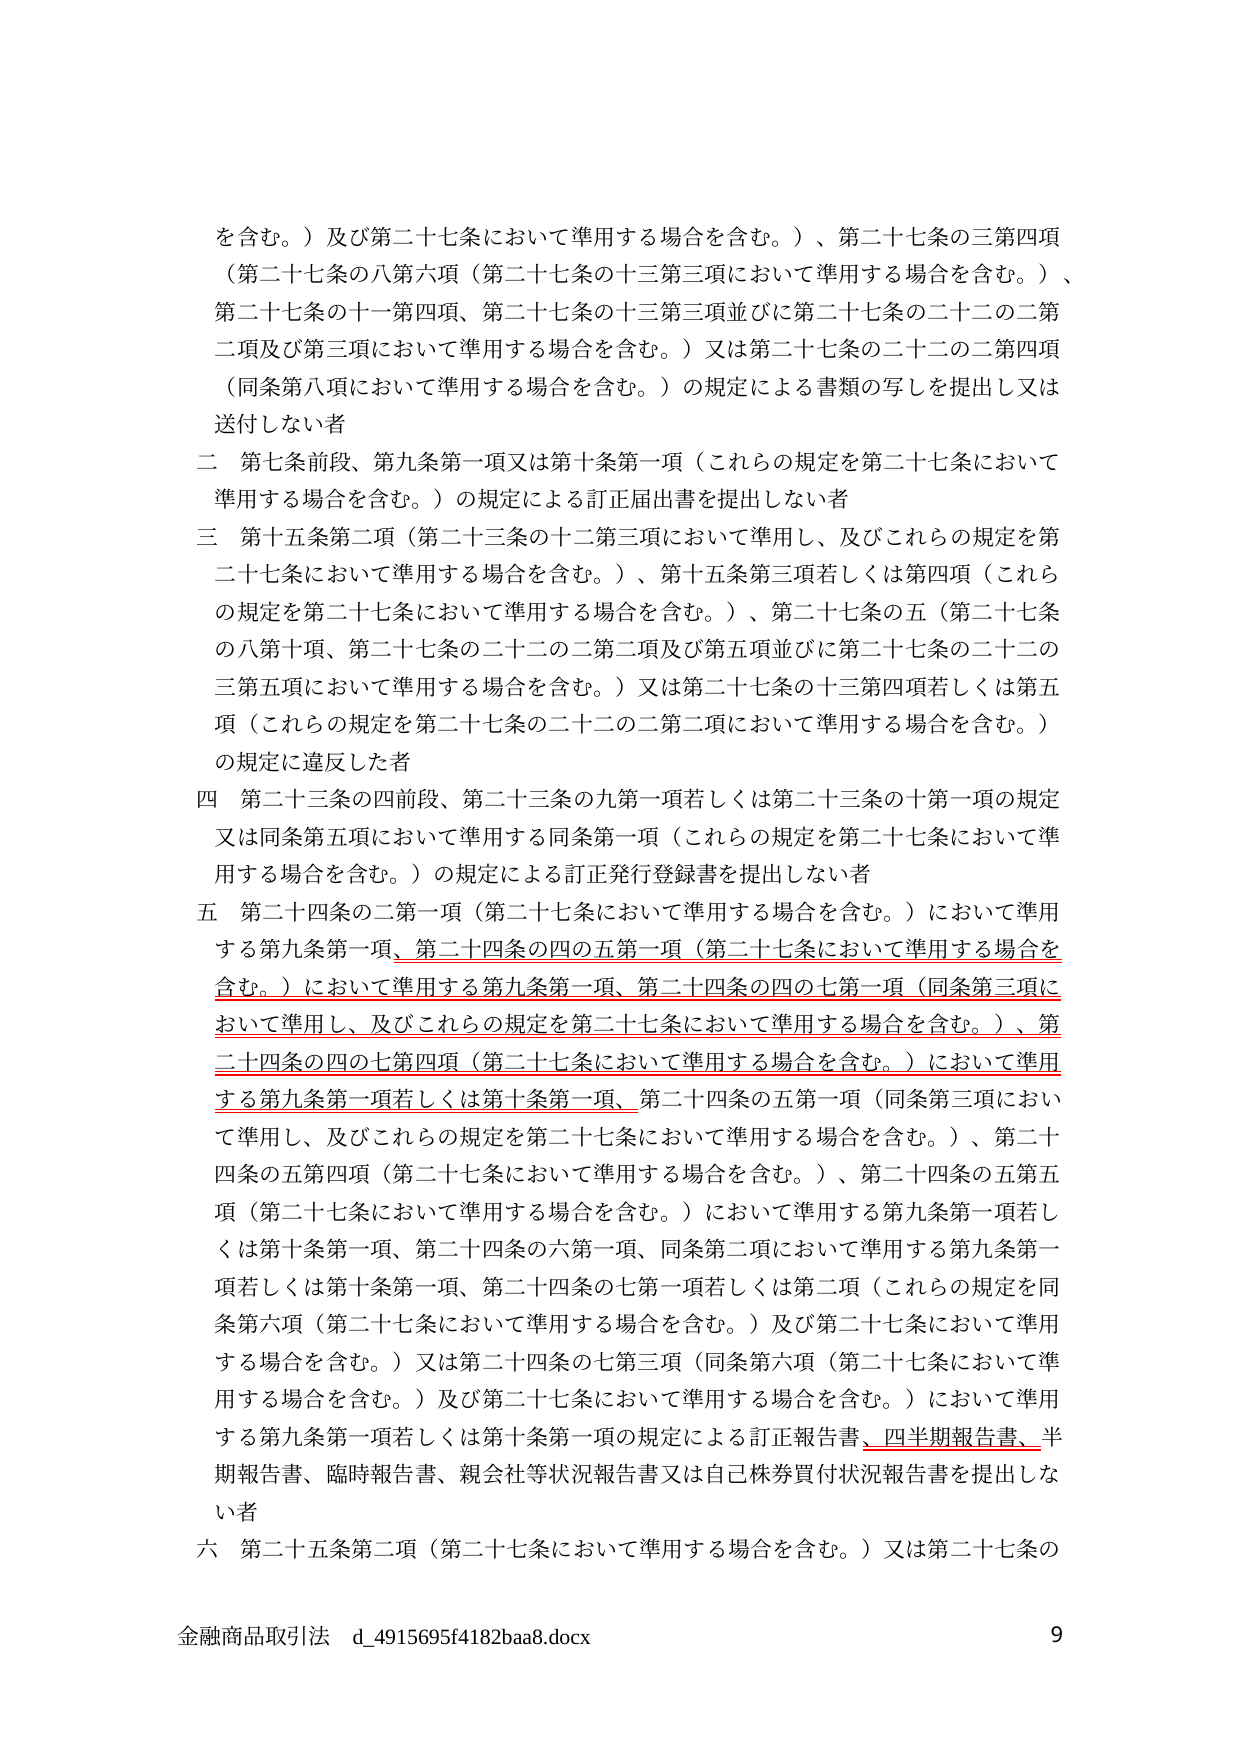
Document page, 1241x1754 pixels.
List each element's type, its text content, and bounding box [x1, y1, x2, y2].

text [196, 1529, 1063, 1567]
text 五 第二十四条の二第一項（第二十七条において準用する場合を含む。）において準用する第九条第一項、第二十四条の四の五第一項（第二十七条において準用する場合を含む。）において準用する第九条第一項、第二十四条の四の七第一項（同条第三項において準用し、及びこれらの規定を第二十七条において準用する場合を含む。）、第二十四条の四の七第四項（第二十七条において準用する場合を含む。）において準用する第九条第一項若しくは第十条第一項、第二十四条の五第一項（同条第三項において準用し、及びこれらの規定を第二十七条において準用する場合を含む。）、第二十四条の五第四項（第二十七条において準用する場合を含む。）、第二十四条の五第五項（第二十七条において準用する場合を含む。）において準用する第九条第一項若しくは第十条第一項、第二十四条の六第一項、同条第二項において準用する第九条第一項若しくは第十条第一項、第二十四条の七第一項若しくは第二項（これらの規定を同条第六項（第二十七条において準用する場合を含む。）及び第二十七条において準用する場合を含む。）又は第二十四条の七第三項（同条第六項（第二十七条において準用する場合を含む。）及び第二十七条において準用する場合を含む。）において準用する第九条第一項若しくは第十条第一項の規定による訂正報告書、四半期報告書、半期報告書、臨時報告書、親会社等状況報告書又は自己株券買付状況報告書を提出しない者 [196, 892, 1063, 1529]
text 四 第二十三条の四前段、第二十三条の九第一項若しくは第二十三条の十第一項の規定又は同条第五項において準用する同条第一項（これらの規定を第二十七条において準用する場合を含む。）の規定による訂正発行登録書を提出しない者 [196, 779, 1063, 892]
text 三 第十五条第二項（第二十三条の十二第三項において準用し、及びこれらの規定を第二十七条において準用する場合を含む。）、第十五条第三項若しくは第四項（これらの規定を第二十七条において準用する場合を含む。）、第二十七条の五（第二十七条の八第十項、第二十七条の二十二の二第二項及び第五項並びに第二十七条の二十二の三第五項において準用する場合を含む。）又は第二十七条の十三第四項若しくは第五項（これらの規定を第二十七条の二十二の二第二項において準用する場合を含む。）の規定に違反した者 [196, 517, 1063, 779]
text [196, 217, 1063, 442]
text 二 第七条前段、第九条第一項又は第十条第一項（これらの規定を第二十七条において準用する場合を含む。）の規定による訂正届出書を提出しない者 [196, 442, 1063, 517]
